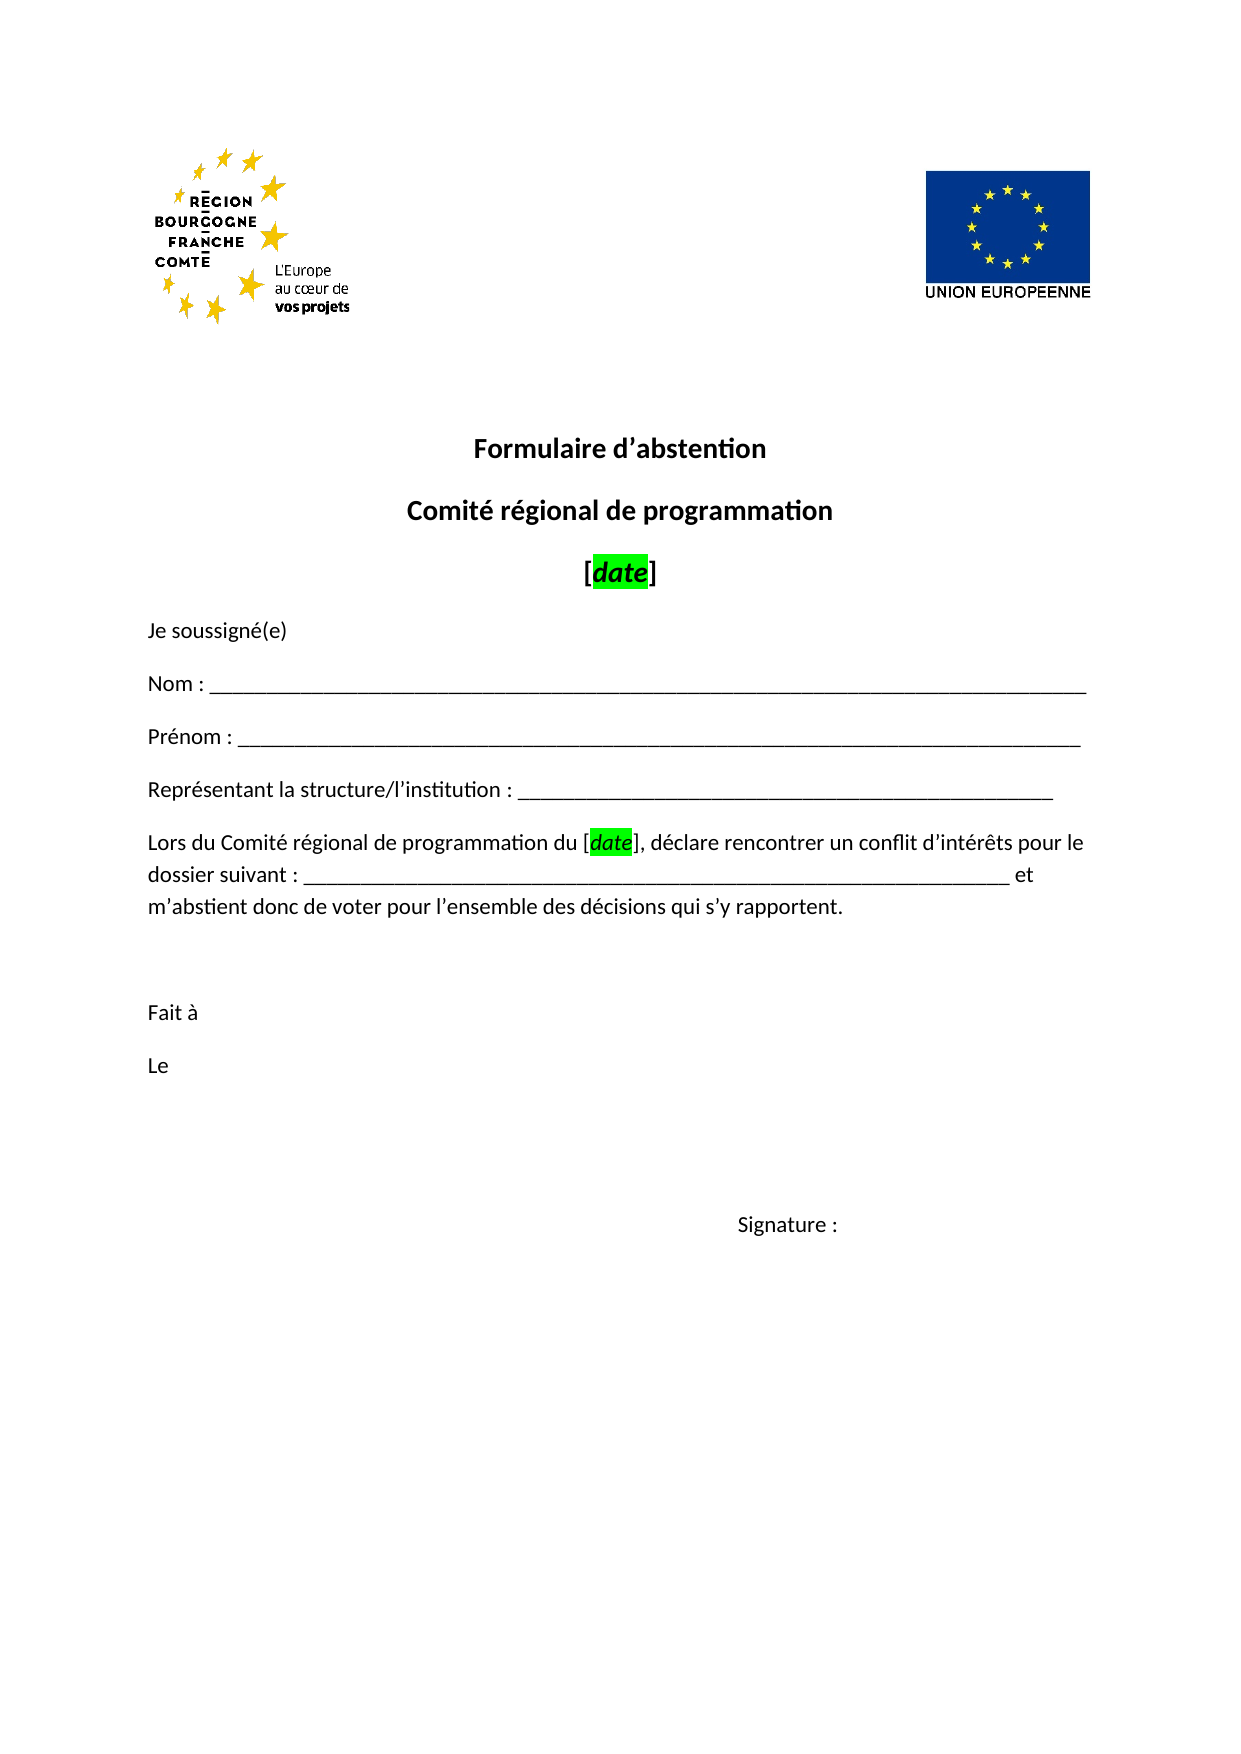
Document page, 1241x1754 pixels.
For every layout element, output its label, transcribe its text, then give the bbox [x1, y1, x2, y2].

text Je soussigné(e) [148, 616, 1093, 644]
text Signature : [664, 1210, 1093, 1238]
text Représentant la structure/l’institution : _______________________________________________ [148, 775, 1093, 803]
picture [155, 147, 350, 325]
picture [922, 168, 1093, 300]
text Fait à [148, 998, 1093, 1026]
text Comité régional de programmation [148, 492, 1093, 528]
text Lors du Comité régional de programmation du [date], déclare rencontrer un conflit d’intérêts pour le dossier suivant : ______________________________________________________________ et m’abstient donc de voter pour l’ensemble des décisions qui s’y rapportent. [148, 828, 1093, 920]
text [date] [648, 554, 1093, 589]
text Formulaire d’abstention [148, 430, 1093, 466]
text Nom : _____________________________________________________________________________ [148, 669, 1093, 697]
text [date] [148, 554, 593, 589]
text Le [148, 1051, 1093, 1079]
text Prénom : __________________________________________________________________________ [148, 722, 1093, 750]
